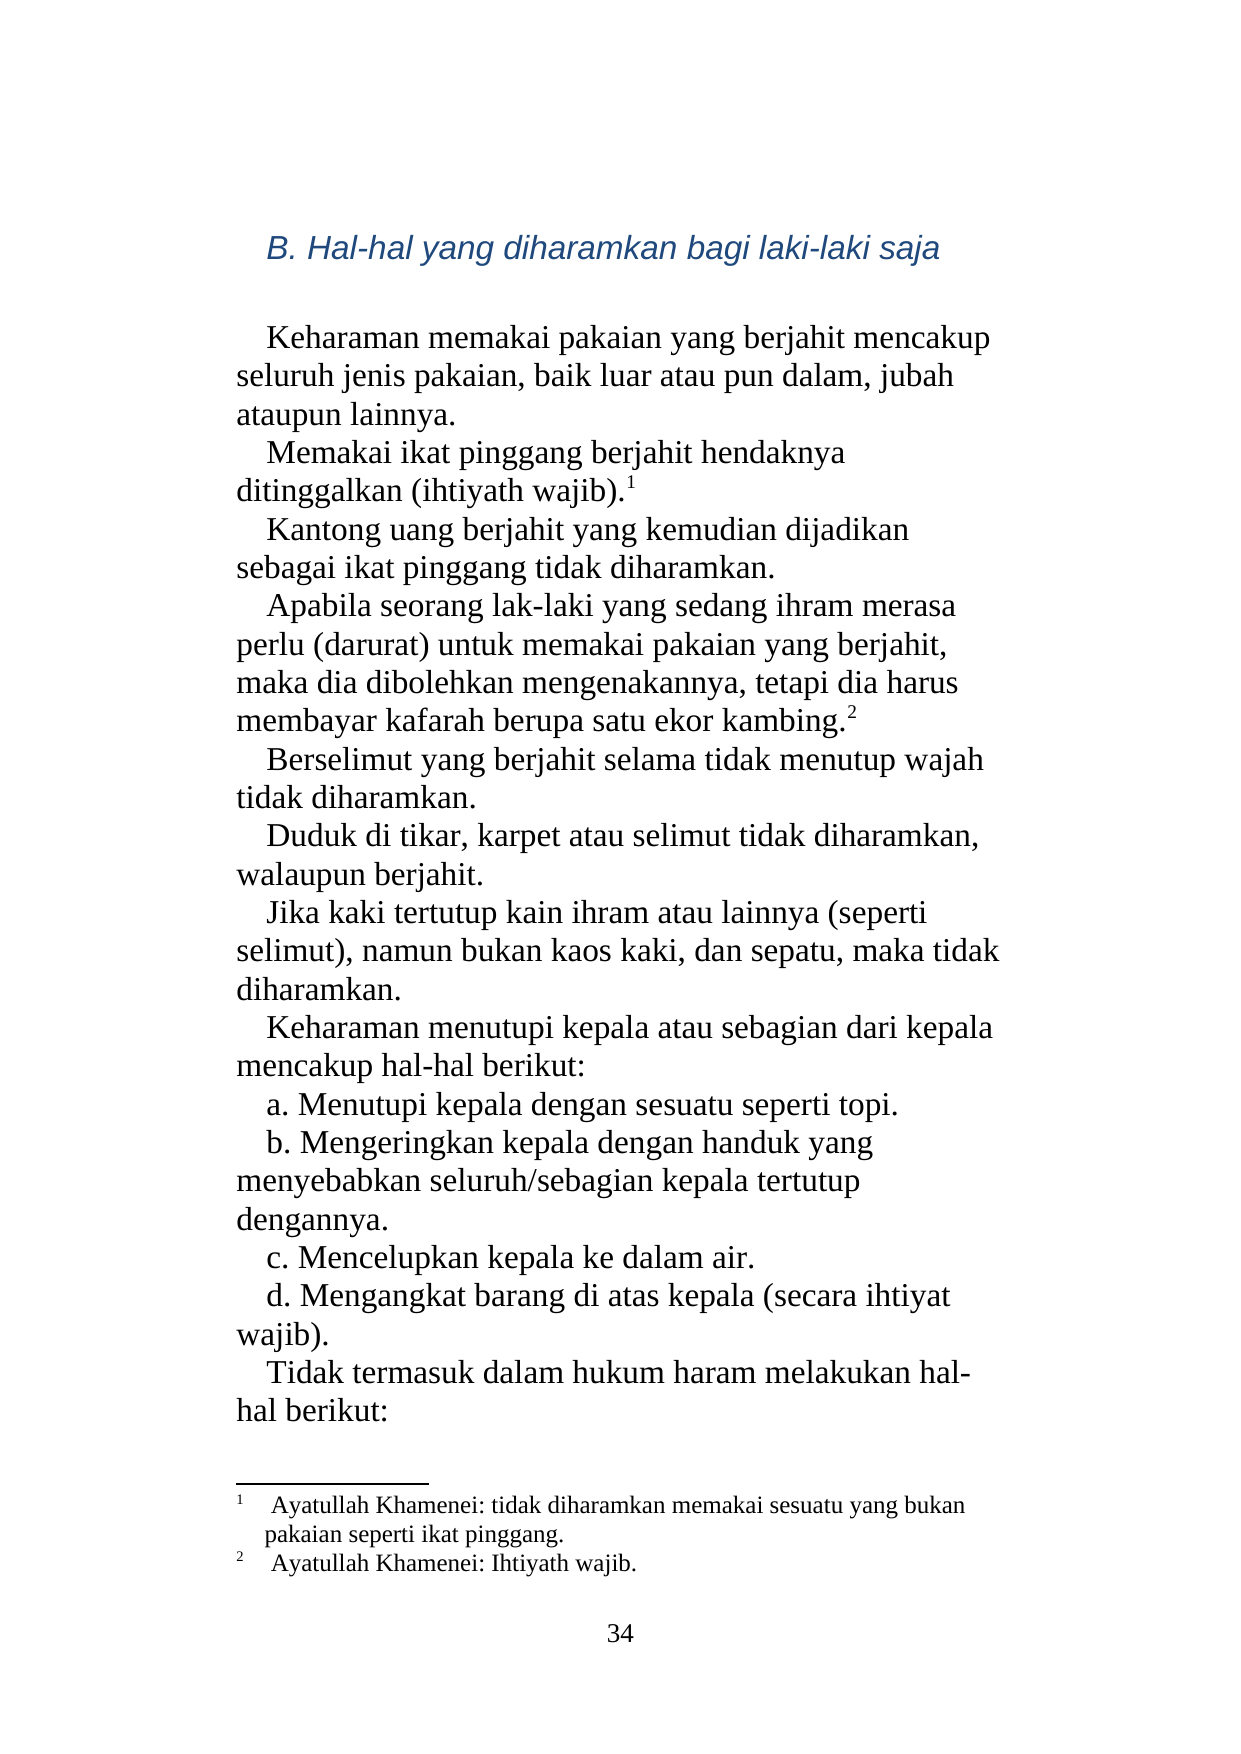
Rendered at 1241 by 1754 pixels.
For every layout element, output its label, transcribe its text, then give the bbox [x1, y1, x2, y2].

text b. Mengeringkan kepala dengan handuk yang menyebabkan seluruh/sebagian kepala tertutup dengannya. [236, 1122, 1004, 1237]
subtitle B. Hal-hal yang diharamkan bagi laki-laki saja [236, 228, 1004, 266]
text a. Menutupi kepala dengan sesuatu seperti topi. [236, 1084, 1004, 1122]
text Tidak termasuk dalam hukum haram melakukan hal-hal berikut: [236, 1352, 1004, 1429]
text Keharaman memakai pakaian yang berjahit mencakup seluruh jenis pakaian, baik luar atau pun dalam, jubah ataupun lainnya. [236, 317, 1004, 432]
text Apabila seorang lak-laki yang sedang ihram merasa perlu (darurat) untuk memakai pakaian yang berjahit, maka dia dibolehkan mengenakannya, tetapi dia harus membayar kafarah berupa satu ekor kambing. [236, 586, 1004, 739]
text Berselimut yang berjahit selama tidak menutup wajah tidak diharamkan. [236, 739, 1004, 816]
text Duduk di tikar, karpet atau selimut tidak diharamkan, walaupun berjahit. [236, 816, 1004, 892]
text Kantong uang berjahit yang kemudian dijadikan sebagai ikat pinggang tidak diharamkan. [236, 509, 1004, 586]
text Memakai ikat pinggang berjahit hendaknya ditinggalkan (ihtiyath wajib). [236, 432, 1004, 509]
text Jika kaki tertutup kain ihram atau lainnya (seperti selimut), namun bukan kaos kaki, dan sepatu, maka tidak diharamkan. [236, 892, 1004, 1007]
text Keharaman menutupi kepala atau sebagian dari kepala mencakup hal-hal berikut: [236, 1007, 1004, 1084]
text c. Mencelupkan kepala ke dalam air. [236, 1237, 1004, 1276]
text d. Mengangkat barang di atas kepala (secara ihtiyat wajib). [236, 1276, 1004, 1352]
